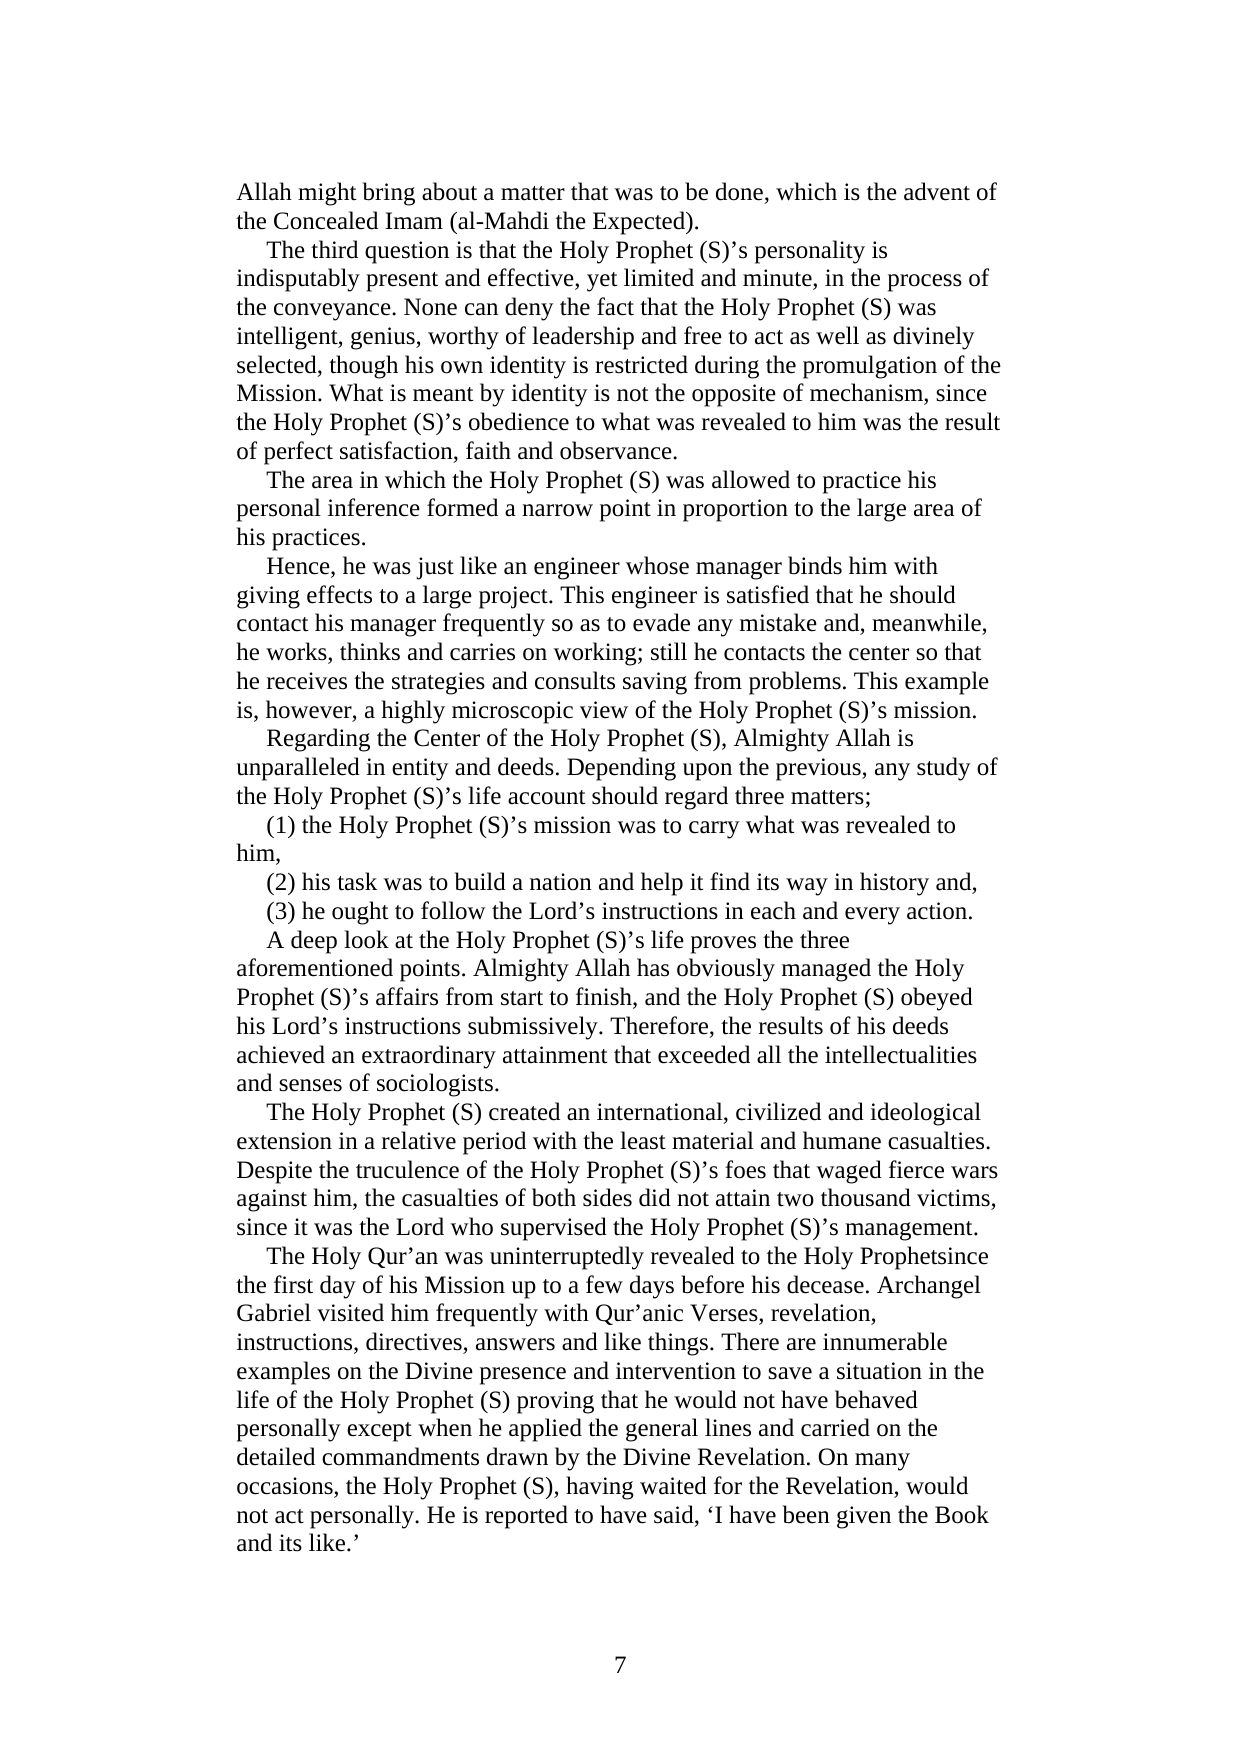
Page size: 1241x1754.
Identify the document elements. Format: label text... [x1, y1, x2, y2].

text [236, 177, 1004, 235]
text Hence, he was just like an engineer whose manager binds him with giving effects to a large project. This engineer is satisfied that he should contact his manager frequently so as to evade any mistake and, meanwhile, he works, thinks and carries on working; still he contacts the center so that he receives the strategies and consults saving from problems. This example is, however, a highly microscopic view of the Holy Prophet (S)’s mission. [236, 551, 1004, 723]
text The area in which the Holy Prophet (S) was allowed to practice his personal inference formed a narrow point in proportion to the large area of his practices. [236, 465, 1004, 551]
text (3) he ought to follow the Lord’s instructions in each and every action. [236, 896, 1004, 925]
text The third question is that the Holy Prophet (S)’s personality is indisputably present and effective, yet limited and minute, in the process of the conveyance. None can deny the fact that the Holy Prophet (S) was intelligent, genius, worthy of leadership and free to act as well as divinely selected, though his own identity is restricted during the promulgation of the Mission. What is meant by identity is not the opposite of mechanism, since the Holy Prophet (S)’s obedience to what was revealed to him was the result of perfect satisfaction, faith and observance. [236, 235, 1004, 465]
text The Holy Prophet (S) created an international, civilized and ideological extension in a relative period with the least material and humane casualties. Despite the truculence of the Holy Prophet (S)’s foes that waged fierce wars against him, the casualties of both sides did not attain two thousand victims, since it was the Lord who supervised the Holy Prophet (S)’s management. [236, 1097, 1004, 1241]
text Regarding the Center of the Holy Prophet (S), Almighty Allah is unparalleled in entity and deeds. Depending upon the previous, any study of the Holy Prophet (S)’s life account should regard three matters; [236, 723, 1004, 810]
text A deep look at the Holy Prophet (S)’s life proves the three aforementioned points. Almighty Allah has obviously managed the Holy Prophet (S)’s affairs from start to finish, and the Holy Prophet (S) obeyed his Lord’s instructions submissively. Therefore, the results of his deeds achieved an extraordinary attainment that exceeded all the intellectualities and senses of sociologists. [236, 925, 1004, 1097]
text The Holy Qur’an was uninterruptedly revealed to the Holy Prophetsince the first day of his Mission up to a few days before his decease. Archangel Gabriel visited him frequently with Qur’anic Verses, revelation, instructions, directives, answers and like things. There are innumerable examples on the Divine presence and intervention to save a situation in the life of the Holy Prophet (S) proving that he would not have behaved personally except when he applied the general lines and carried on the detailed commandments drawn by the Divine Revelation. On many occasions, the Holy Prophet (S), having waited for the Revelation, would not act personally. He is reported to have said, ‘I have been given the Book and its like.’ [236, 1241, 1004, 1557]
text (1) the Holy Prophet (S)’s mission was to carry what was revealed to him, [236, 810, 1004, 867]
text (2) his task was to build a nation and help it find its way in history and, [236, 867, 1004, 896]
